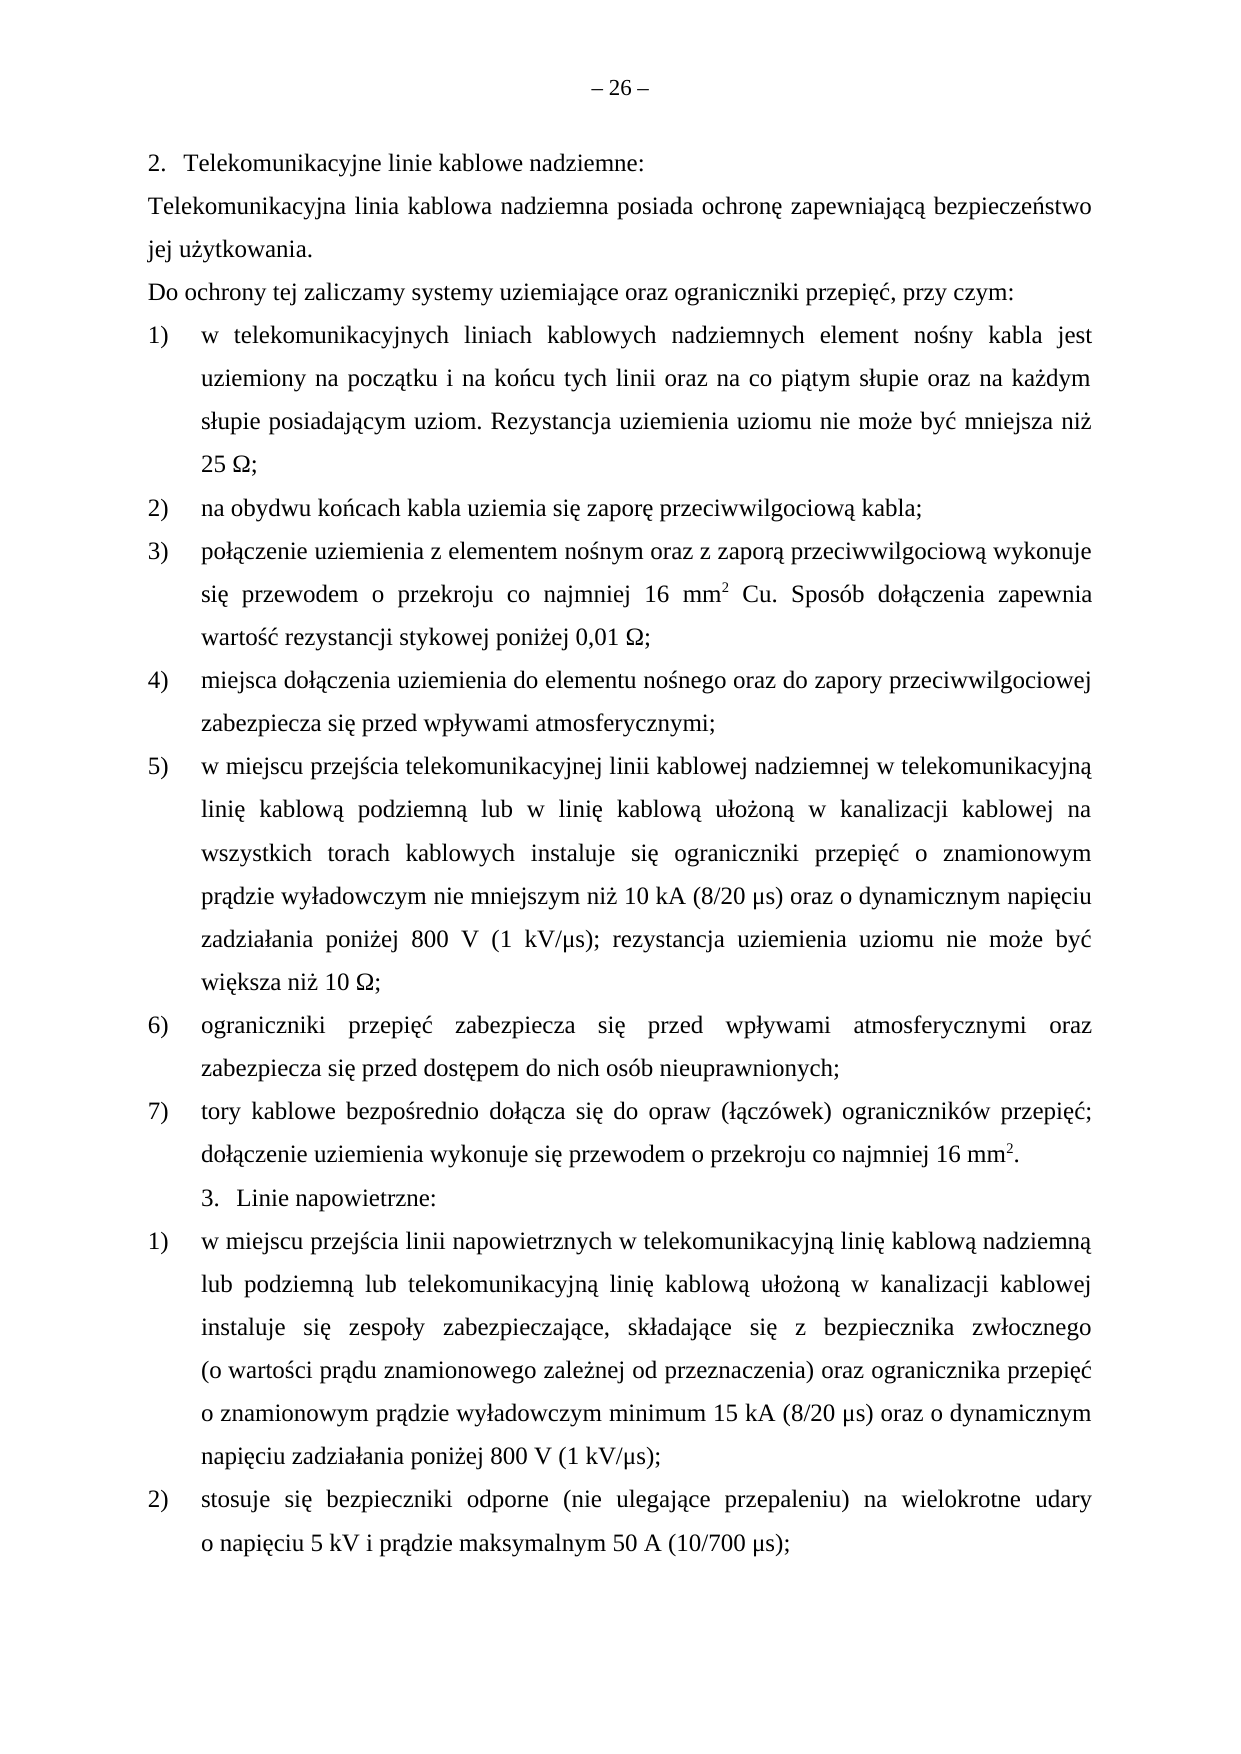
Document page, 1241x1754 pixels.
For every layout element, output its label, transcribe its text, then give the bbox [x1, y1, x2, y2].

text 5) w miejscu przejścia telekomunikacyjnej linii kablowej nadziemnej w telekomunikacyjną linię kablową podziemną lub w linię kablową ułożoną w kanalizacji kablowej na wszystkich torach kablowych instaluje się ograniczniki przepięć o znamionowym prądzie wyładowczym nie mniejszym niż 10 kA (8/20 μs) oraz o dynamicznym napięciu zadziałania poniżej 800 V (1 kV/μs); rezystancja uziemienia uziomu nie może być większa niż 10 Ω; [148, 751, 1093, 996]
text 2) na obydwu końcach kabla uziemia się zaporę przeciwwilgociową kabla; [148, 493, 1093, 521]
text 3) połączenie uziemienia z elementem nośnym oraz z zaporą przeciwwilgociową wykonuje się przewodem o przekroju co najmniej 16 mm2 Cu. Sposób dołączenia zapewnia wartość rezystancji stykowej poniżej 0,01 Ω; [148, 536, 1093, 651]
text 2) stosuje się bezpieczniki odporne (nie ulegające przepaleniu) na wielokrotne udary o napięciu 5 kV i prądzie maksymalnym 50 A (10/700 μs); [148, 1484, 1093, 1556]
text Do ochrony tej zaliczamy systemy uziemiające oraz ograniczniki przepięć, przy czym: [148, 277, 1093, 306]
text 6) ograniczniki przepięć zabezpiecza się przed wpływami atmosferycznymi oraz zabezpiecza się przed dostępem do nich osób nieuprawnionych; [148, 1010, 1093, 1082]
text 3. Linie napowietrzne: [148, 1183, 1093, 1211]
text 4) miejsca dołączenia uziemienia do elementu nośnego oraz do zapory przeciwwilgociowej zabezpiecza się przed wpływami atmosferycznymi; [148, 665, 1093, 737]
text Telekomunikacyjna linia kablowa nadziemna posiada ochronę zapewniającą bezpieczeństwo jej użytkowania. [148, 191, 1093, 263]
text 1) w miejscu przejścia linii napowietrznych w telekomunikacyjną linię kablową nadziemną lub podziemną lub telekomunikacyjną linię kablową ułożoną w kanalizacji kablowej instaluje się zespoły zabezpieczające, składające się z bezpiecznika zwłocznego (o wartości prądu znamionowego zależnej od przeznaczenia) oraz ogranicznika przepięć o znamionowym prądzie wyładowczym minimum 15 kA (8/20 μs) oraz o dynamicznym napięciu zadziałania poniżej 800 V (1 kV/μs); [148, 1226, 1093, 1470]
text 2. Telekomunikacyjne linie kablowe nadziemne: [148, 148, 1093, 176]
text 7) tory kablowe bezpośrednio dołącza się do opraw (łączówek) ograniczników przepięć; dołączenie uziemienia wykonuje się przewodem o przekroju co najmniej 16 mm2. [148, 1096, 1093, 1168]
text 1) w telekomunikacyjnych liniach kablowych nadziemnych element nośny kabla jest uziemiony na początku i na końcu tych linii oraz na co piątym słupie oraz na każdym słupie posiadającym uziom. Rezystancja uziemienia uziomu nie może być mniejsza niż 25 Ω; [148, 320, 1093, 478]
